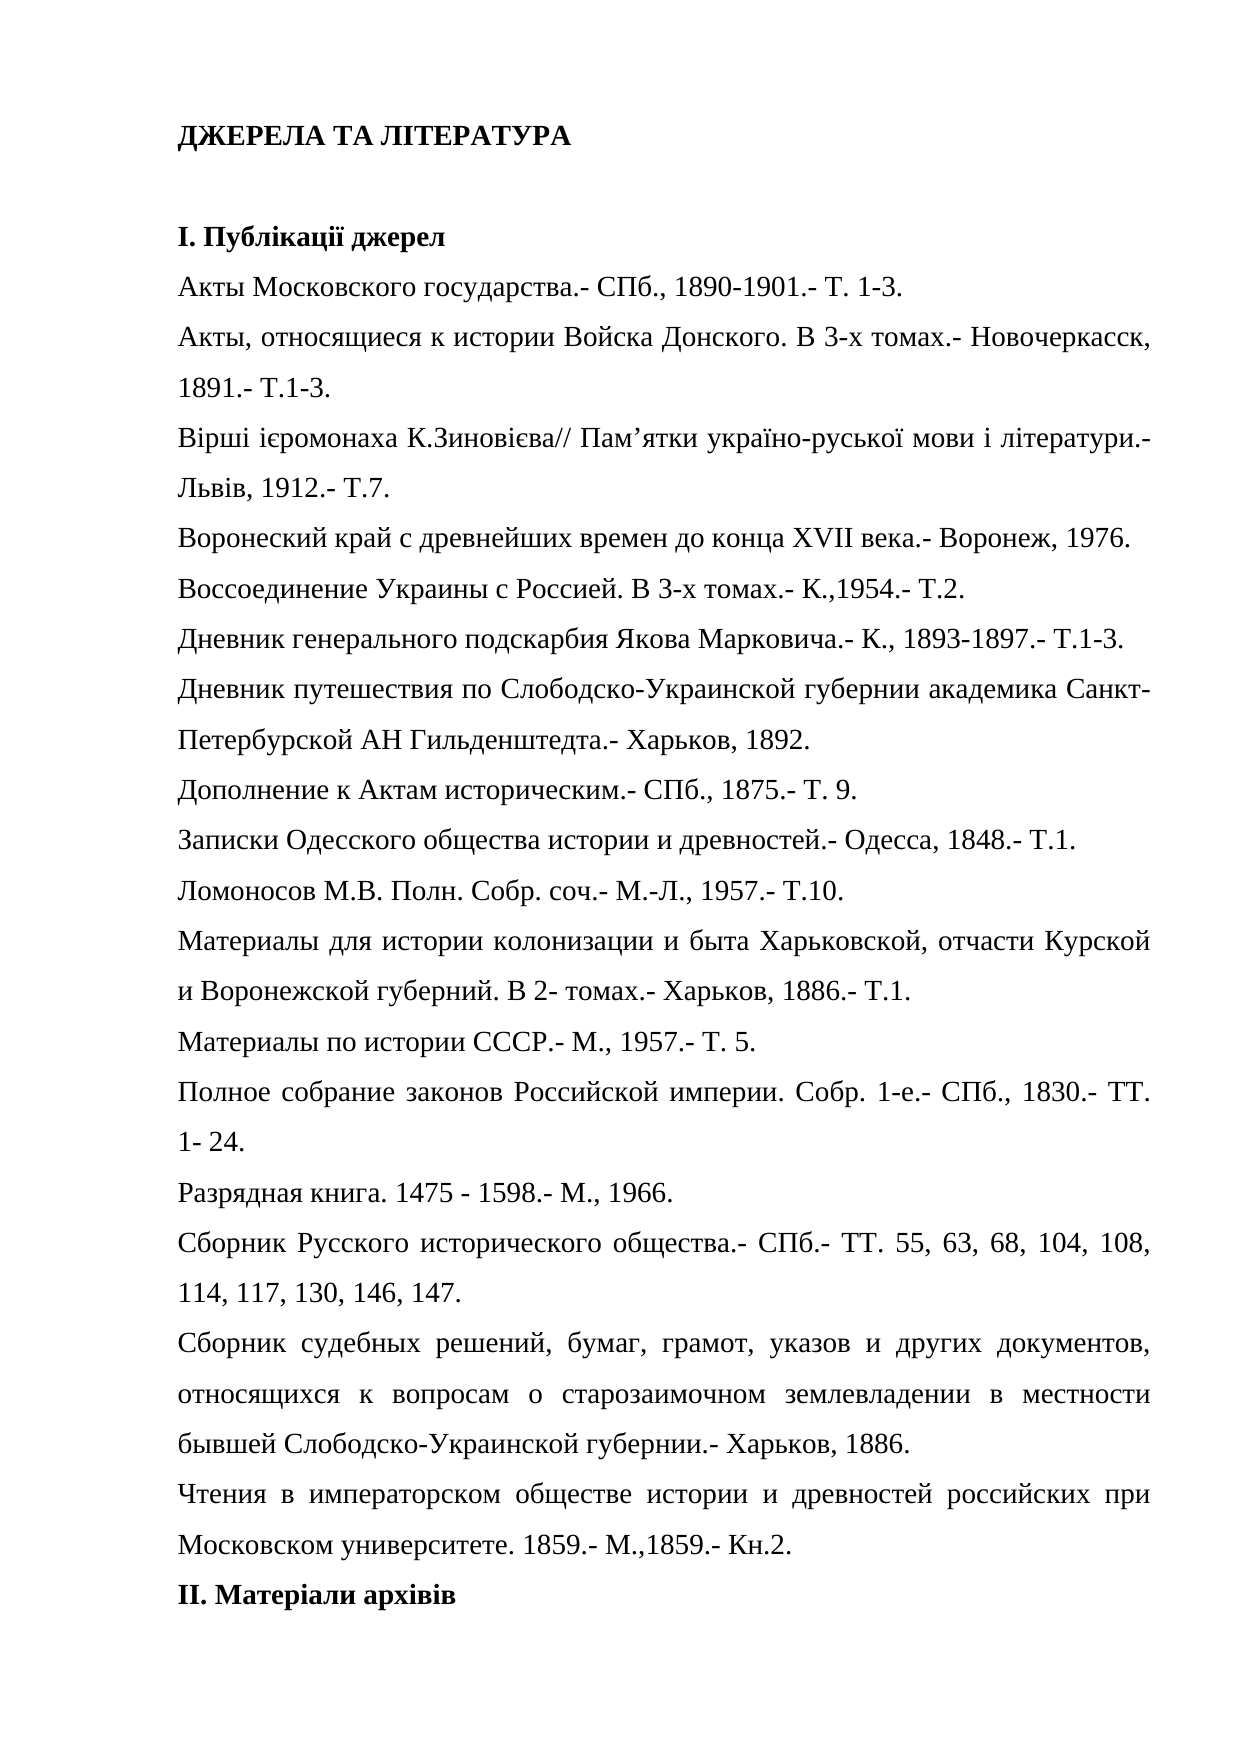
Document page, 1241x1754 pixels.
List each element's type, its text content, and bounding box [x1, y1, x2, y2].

text Материалы по истории СССР.- М., 1957.- Т. 5. [177, 1024, 1152, 1057]
text Сборник Русского исторического общества.- СПб.- ТТ. 55, 63, 68, 104, 108, 114, 117, 130, 146, 147. [177, 1225, 1152, 1309]
text Дневник генерального подскарбия Якова Марковича.- К., 1893-1897.- Т.1-3. [177, 621, 1152, 655]
text Акты, относящиеся к истории Войска Донского. В 3-х томах.- Новочеркасск, 1891.- Т.1-3. [177, 319, 1152, 403]
text Дневник путешествия по Слободско-Украинской губернии академика Санкт-Петербурской АН Гильденштедта.- Харьков, 1892. [177, 672, 1152, 755]
text Материалы для истории колонизации и быта Харьковской, отчасти Курской и Воронежской губерний. В 2- томах.- Харьков, 1886.- Т.1. [177, 923, 1152, 1007]
text ДЖЕРЕЛА ТА ЛІТЕРАТУРА [177, 118, 1152, 152]
text Сборник судебных решений, бумаг, грамот, указов и других документов, относящихся к вопросам о старозаимочном землевладении в местности бывшей Слободско-Украинской губернии.- Харьков, 1886. [177, 1326, 1152, 1460]
text Ломоносов М.В. Полн. Собр. соч.- М.-Л., 1957.- Т.10. [177, 873, 1152, 906]
text Воссоединение Украины с Россией. В 3-х томах.- К.,1954.- Т.2. [177, 571, 1152, 604]
text Дополнение к Актам историческим.- СПб., 1875.- Т. 9. [177, 772, 1152, 806]
text Воронеский край с древнейших времен до конца XVII века.- Воронеж, 1976. [177, 521, 1152, 554]
text Разрядная книга. 1475 - 1598.- М., 1966. [177, 1175, 1152, 1208]
text І. Публікації джерел [177, 219, 1152, 252]
text Чтения в императорском обществе истории и древностей российских при Московском университете. 1859.- М.,1859.- Кн.2. [177, 1477, 1152, 1560]
text Акты Московского государства.- СПб., 1890-1901.- Т. 1-3. [177, 269, 1152, 303]
text Полное собрание законов Российской империи. Собр. 1-е.- СПб., 1830.- ТТ. 1- 24. [177, 1074, 1152, 1158]
text Записки Одесского общества истории и древностей.- Одесса, 1848.- Т.1. [177, 822, 1152, 856]
text ІІ. Матеріали архівів [177, 1577, 1152, 1611]
text Вірші ієромонаха К.Зиновієва// Пам’ятки україно-руської мови і літератури.- Львів, 1912.- Т.7. [177, 420, 1152, 504]
